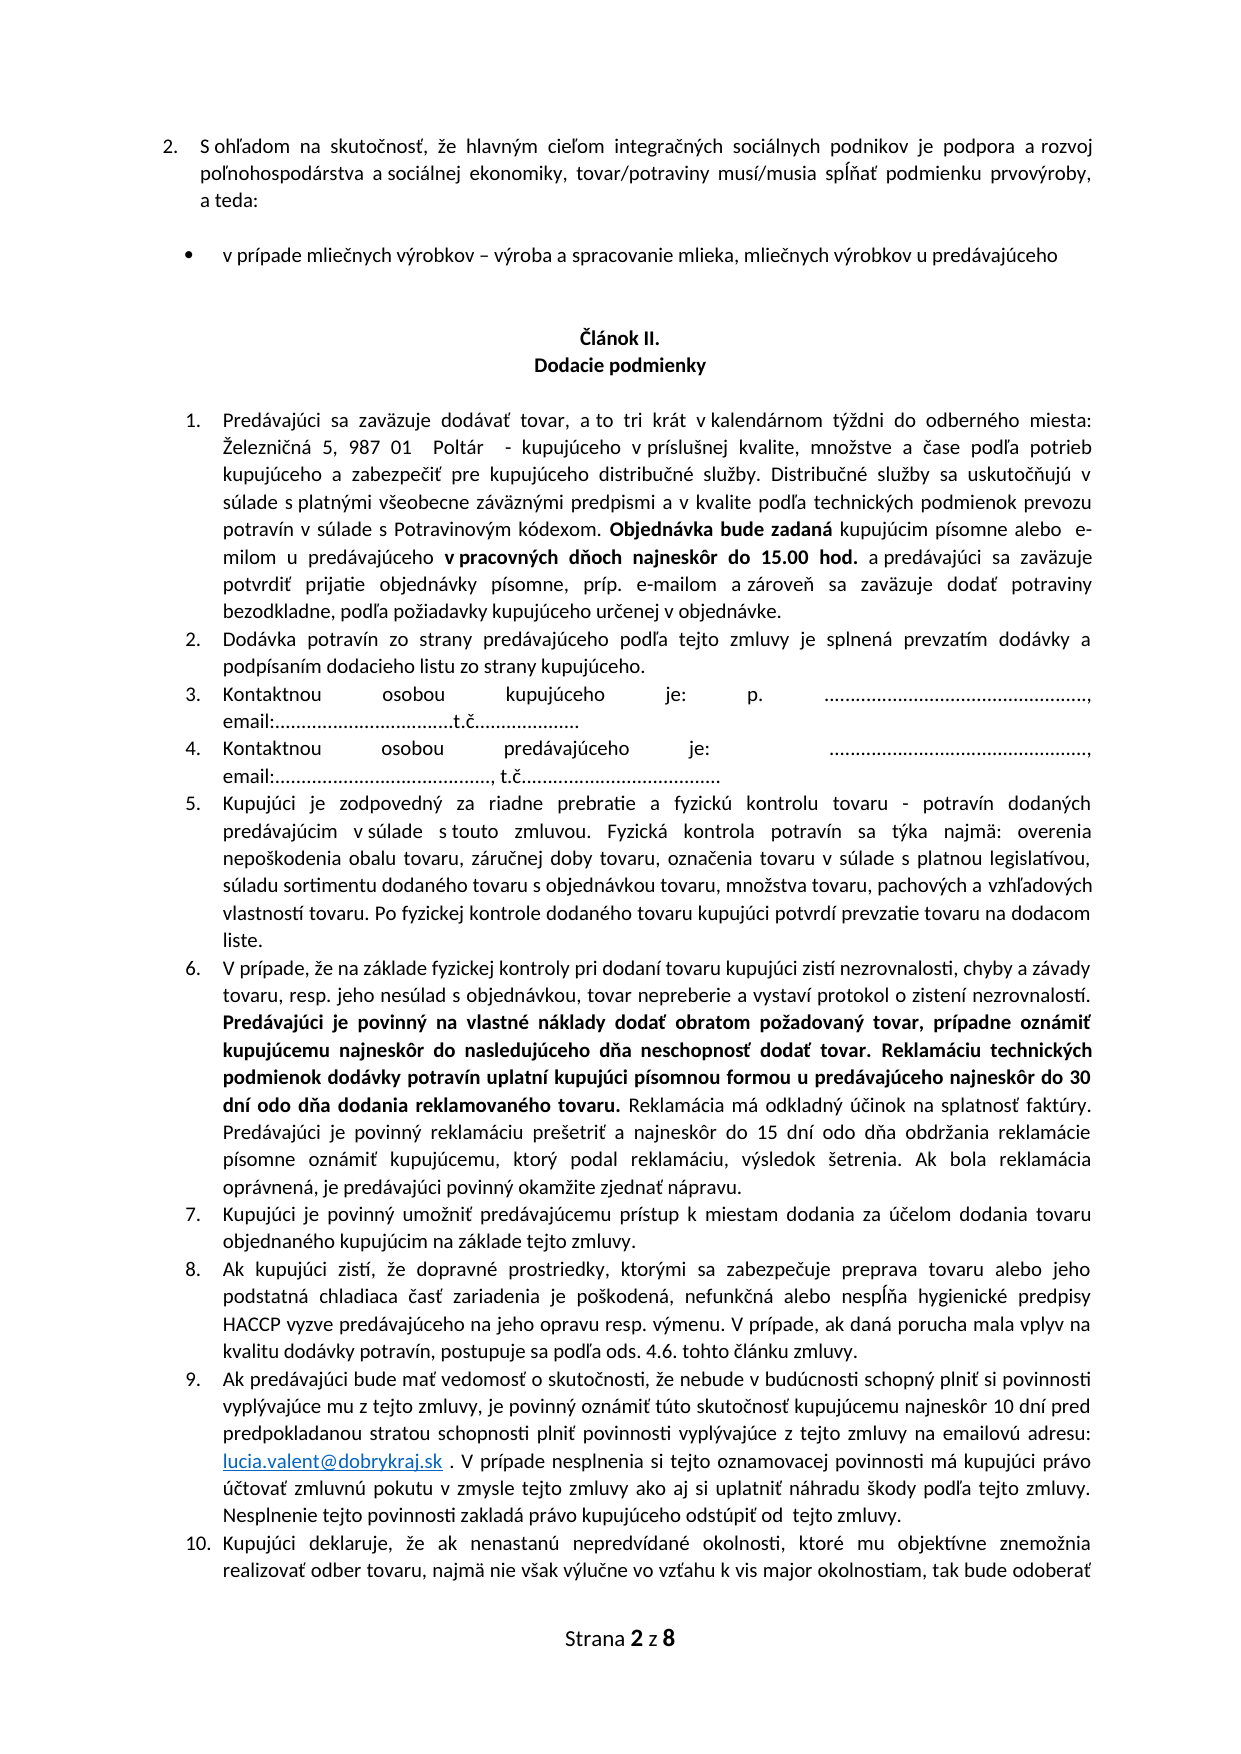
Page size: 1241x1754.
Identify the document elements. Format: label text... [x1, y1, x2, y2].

list Kupujúci je zodpovedný za riadne prebratie a fyzickú kontrolu tovaru - potravín dodaných predávajúcim v súlade s touto zmluvou. Fyzická kontrola potravín sa týka najmä: overenia nepoškodenia obalu tovaru, záručnej doby tovaru, označenia tovaru v súlade s platnou legislatívou, súladu sortimentu dodaného tovaru s objednávkou tovaru, množstva tovaru, pachových a vzhľadových vlastností tovaru. Po fyzickej kontrole dodaného tovaru kupujúci potvrdí prevzatie tovaru na dodacom liste. [185, 790, 1093, 953]
list Dodávka potravín zo strany predávajúceho podľa tejto zmluvy je splnená prevzatím dodávky a podpísaním dodacieho listu zo strany kupujúceho. [185, 626, 1093, 679]
list Kontaktnou osobou predávajúceho je: ................................................., email:........................................., t.č...................................... [185, 736, 1093, 788]
list Predávajúci sa zaväzuje dodávať tovar, a to tri krát v kalendárnom týždni do odberného miesta: Železničná 5, 987 01 Poltár - kupujúceho v príslušnej kvalite, množstve a čase podľa potrieb kupujúceho a zabezpečiť pre kupujúceho distribučné služby. Distribučné služby sa uskutočňujú v súlade s platnými všeobecne záväznými predpismi a v kvalite podľa technických podmienok prevozu potravín v súlade s Potravinovým kódexom. Objednávka bude zadaná kupujúcim písomne alebo e-milom u predávajúceho v pracovných dňoch najneskôr do 15.00 hod. a predávajúci sa zaväzuje potvrdiť prijatie objednávky písomne, príp. e-mailom a zároveň sa zaväzuje dodať potraviny bezodkladne, podľa požiadavky kupujúceho určenej v objednávke. [185, 407, 1093, 624]
list S ohľadom na skutočnosť, že hlavným cieľom integračných sociálnych podnikov je podpora a rozvoj poľnohospodárstva a sociálnej ekonomiky, tovar/potraviny musí/musia spĺňať podmienku prvovýroby, a teda: [162, 133, 1093, 213]
list v prípade mliečnych výrobkov – výroba a spracovanie mlieka, mliečnych výrobkov u predávajúceho [185, 242, 1093, 268]
list Kontaktnou osobou kupujúceho je: p. .................................................., email:..................................t.č.................... [185, 681, 1093, 734]
list Článok II. [148, 325, 1093, 350]
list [185, 1530, 1093, 1583]
list V prípade, že na základe fyzickej kontroly pri dodaní tovaru kupujúci zistí nezrovnalosti, chyby a závady tovaru, resp. jeho nesúlad s objednávkou, tovar nepreberie a vystaví protokol o zistení nezrovnalostí. Predávajúci je povinný na vlastné náklady dodať obratom požadovaný tovar, prípadne oznámiť kupujúcemu najneskôr do nasledujúceho dňa neschopnosť dodať tovar. Reklamáciu technických podmienok dodávky potravín uplatní kupujúci písomnou formou u predávajúceho najneskôr do 30 dní odo dňa dodania reklamovaného tovaru. Reklamácia má odkladný účinok na splatnosť faktúry. Predávajúci je povinný reklamáciu prešetriť a najneskôr do 15 dní odo dňa obdržania reklamácie písomne oznámiť kupujúcemu, ktorý podal reklamáciu, výsledok šetrenia. Ak bola reklamácia oprávnená, je predávajúci povinný okamžite zjednať nápravu. [185, 955, 1093, 1199]
list Kupujúci je povinný umožniť predávajúcemu prístup k miestam dodania za účelom dodania tovaru objednaného kupujúcim na základe tejto zmluvy. [185, 1201, 1093, 1254]
list Ak predávajúci bude mať vedomosť o skutočnosti, že nebude v budúcnosti schopný plniť si povinnosti vyplývajúce mu z tejto zmluvy, je povinný oznámiť túto skutočnosť kupujúcemu najneskôr 10 dní pred predpokladanou stratou schopnosti plniť povinnosti vyplývajúce z tejto zmluvy na emailovú adresu: lucia.valent@dobrykraj.sk . V prípade nesplnenia si tejto oznamovacej povinnosti má kupujúci právo účtovať zmluvnú pokutu v zmysle tejto zmluvy ako aj si uplatniť náhradu škody podľa tejto zmluvy. Nesplnenie tejto povinnosti zakladá právo kupujúceho odstúpiť od tejto zmluvy. [185, 1366, 1093, 1528]
list Dodacie podmienky [148, 352, 1093, 377]
list Ak kupujúci zistí, že dopravné prostriedky, ktorými sa zabezpečuje preprava tovaru alebo jeho podstatná chladiaca časť zariadenia je poškodená, nefunkčná alebo nespĺňa hygienické predpisy HACCP vyzve predávajúceho na jeho opravu resp. výmenu. V prípade, ak daná porucha mala vplyv na kvalitu dodávky potravín, postupuje sa podľa ods. 4.6. tohto článku zmluvy. [185, 1256, 1093, 1364]
